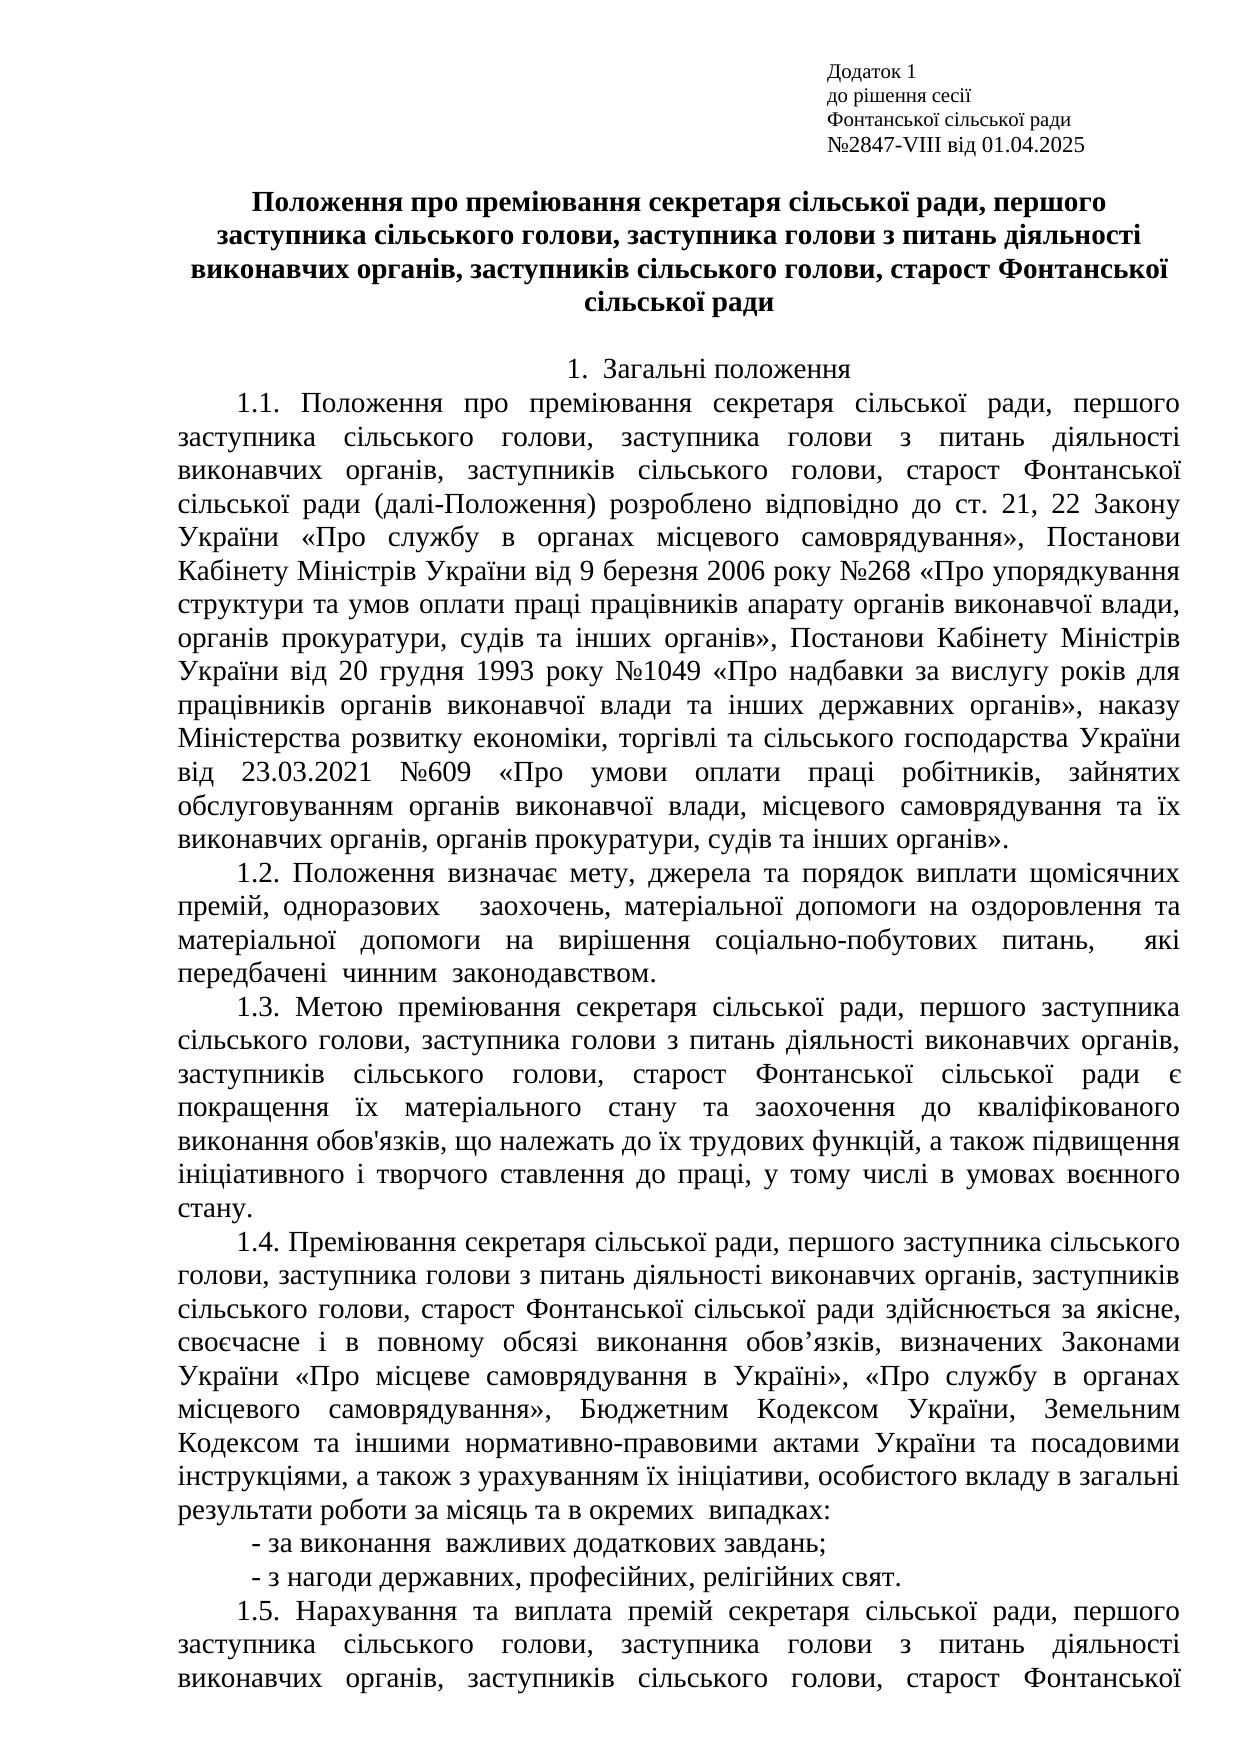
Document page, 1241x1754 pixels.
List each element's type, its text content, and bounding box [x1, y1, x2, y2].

list Додаток 1 [827, 59, 1181, 83]
text 1.2. Положення визначає мету, джерела та порядок виплати щомісячних премій, одноразових заохочень, матеріальної допомоги на оздоровлення та матеріальної допомоги на вирішення соціально-побутових питань, які передбачені чинним законодавством. [177, 855, 1181, 989]
text 1.3. Метою преміювання секретаря сільської ради, першого заступника сільського голови, заступника голови з питань діяльності виконавчих органів, заступників сільського голови, старост Фонтанської сільської ради є покращення їх матеріального стану та заохочення до кваліфікованого виконання обов'язків, що належать до їх трудових функцій, а також підвищення ініціативного і творчого ставлення до праці, у тому числі в умовах воєнного стану. [177, 989, 1181, 1224]
text Положення про преміювання секретаря сільської ради, першого заступника сільського голови, заступника голови з питань діяльності виконавчих органів, заступників сільського голови, старост Фонтанської сільської ради [177, 184, 1181, 318]
text - за виконання важливих додаткових завдань; [177, 1526, 1181, 1559]
text - з нагоди державних, професійних, релігійних свят. [177, 1559, 1181, 1593]
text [177, 1593, 1181, 1693]
text 1.4. Преміювання секретаря сільської ради, першого заступника сільського голови, заступника голови з питань діяльності виконавчих органів, заступників сільського голови, старост Фонтанської сільської ради здійснюється за якісне, своєчасне і в повному обсязі виконання обов’язків, визначених Законами України «Про місцеве самоврядування в Україні», «Про службу в органах місцевого самоврядування», Бюджетним Кодексом України, Земельним Кодексом та іншими нормативно-правовими актами України та посадовими інструкціями, а також з урахуванням їх ініціативи, особистого вкладу в загальні результати роботи за місяць та в окремих випадках: [177, 1224, 1181, 1526]
text 1.1. Положення про преміювання секретаря сільської ради, першого заступника сільського голови, заступника голови з питань діяльності виконавчих органів, заступників сільського голови, старост Фонтанської сільської ради (далі-Положення) розроблено відповідно до ст. 21, 22 Закону України «Про службу в органах місцевого самоврядування», Постанови Кабінету Міністрів України від 9 березня 2006 року №268 «Про упорядкування структури та умов оплати праці працівників апарату органів виконавчої влади, органів прокуратури, судів та інших органів», Постанови Кабінету Міністрів України від 20 грудня 1993 року №1049 «Про надбавки за вислугу років для працівників органів виконавчої влади та інших державних органів», наказу Міністерства розвитку економіки, торгівлі та сільського господарства України від 23.03.2021 №609 «Про умови оплати праці робітників, зайнятих обслуговуванням органів виконавчої влади, місцевого самоврядування та їх виконавчих органів, органів прокуратури, судів та інших органів». [177, 385, 1181, 855]
list Загальні положення [177, 352, 1181, 385]
list до рішення сесії [827, 83, 1181, 107]
list Фонтанської сільської ради №2847-VІІІ від 01.04.2025 [827, 107, 1181, 158]
